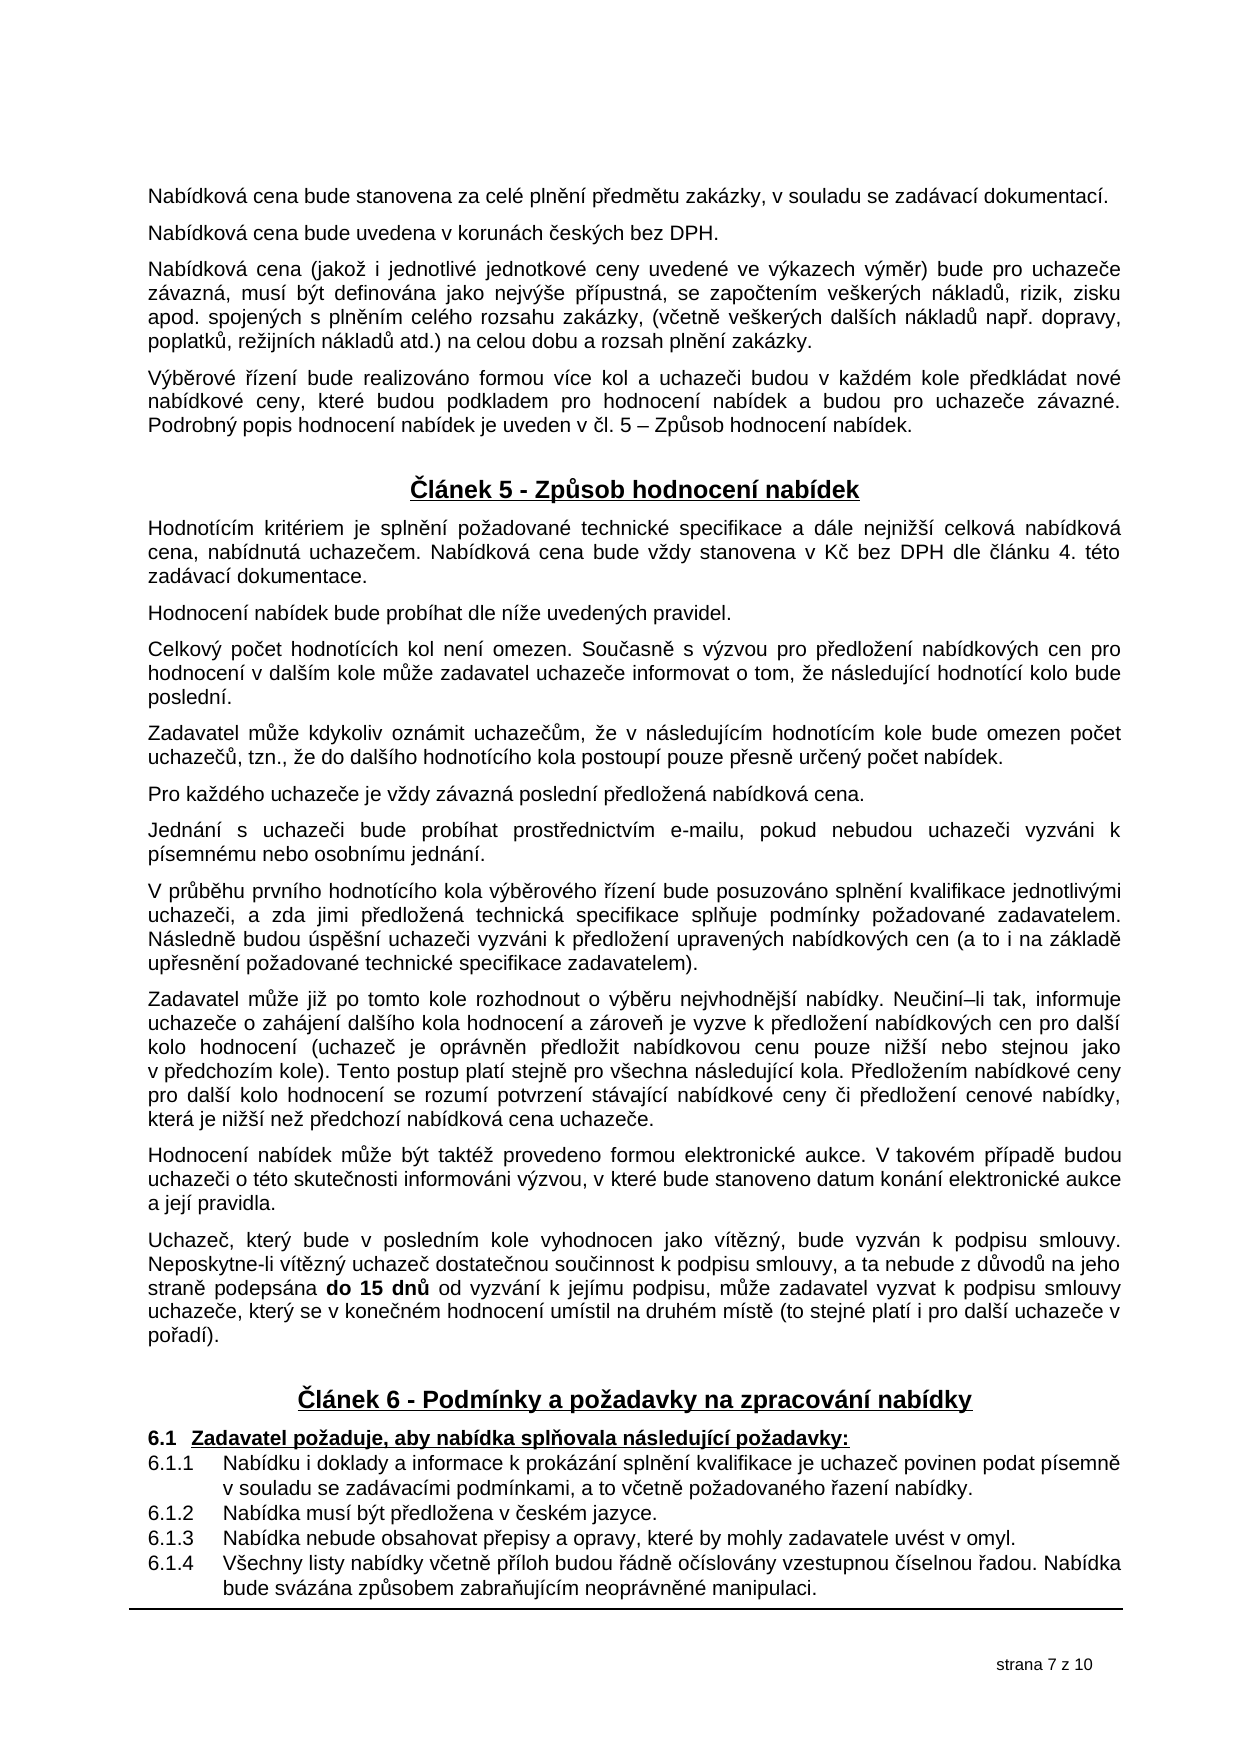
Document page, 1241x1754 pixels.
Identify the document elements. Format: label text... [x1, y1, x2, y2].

text Nabídková cena (jakož i jednotlivé jednotkové ceny uvedené ve výkazech výměr) bude pro uchazeče závazná, musí být definována jako nejvýše přípustná, se započtením veškerých nákladů, rizik, zisku apod. spojených s plněním celého rozsahu zakázky, (včetně veškerých dalších nákladů např. dopravy, poplatků, režijních nákladů atd.) na celou dobu a rozsah plnění zakázky. [148, 257, 1122, 353]
text Hodnocení nabídek bude probíhat dle níže uvedených pravidel. [148, 600, 1122, 624]
list Nabídku i doklady a informace k prokázání splnění kvalifikace je uchazeč povinen podat písemně v souladu se zadávacími podmínkami, a to včetně požadovaného řazení nabídky. [148, 1450, 1122, 1500]
list Nabídka musí být předložena v českém jazyce. [148, 1500, 1122, 1525]
text Výběrové řízení bude realizováno formou více kol a uchazeči budou v každém kole předkládat nové nabídkové ceny, které budou podkladem pro hodnocení nabídek a budou pro uchazeče závazné. Podrobný popis hodnocení nabídek je uveden v čl. 5 – Způsob hodnocení nabídek. [148, 365, 1122, 437]
text Hodnotícím kritériem je splnění požadované technické specifikace a dále nejnižší celková nabídková cena, nabídnutá uchazečem. Nabídková cena bude vždy stanovena v Kč bez DPH dle článku 4. této zadávací dokumentace. [148, 516, 1122, 588]
text Nabídková cena bude uvedena v korunách českých bez DPH. [148, 221, 1122, 244]
text Celkový počet hodnotících kol není omezen. Současně s výzvou pro předložení nabídkových cen pro hodnocení v dalším kole může zadavatel uchazeče informovat o tom, že následující hodnotící kolo bude poslední. [148, 637, 1122, 709]
list Všechny listy nabídky včetně příloh budou řádně očíslovány vzestupnou číselnou řadou. Nabídka bude svázána způsobem zabraňujícím neoprávněné manipulaci. [148, 1550, 1122, 1600]
text Zadavatel může již po tomto kole rozhodnout o výběru nejvhodnější nabídky. Neučiní–li tak, informuje uchazeče o zahájení dalšího kola hodnocení a zároveň je vyzve k předložení nabídkových cen pro další kolo hodnocení (uchazeč je oprávněn předložit nabídkovou cenu pouze nižší nebo stejnou jako v předchozím kole). Tento postup platí stejně pro všechna následující kola. Předložením nabídkové ceny pro další kolo hodnocení se rozumí potvrzení stávající nabídkové ceny či předložení cenové nabídky, která je nižší než předchozí nabídková cena uchazeče. [148, 987, 1122, 1131]
list Článek 5 - Způsob hodnocení nabídek [148, 475, 1122, 503]
text Uchazeč, který bude v posledním kole vyhodnocen jako vítězný, bude vyzván k podpisu smlouvy. Neposkytne-li vítězný uchazeč dostatečnou součinnost k podpisu smlouvy, a ta nebude z důvodů na jeho straně podepsána do 15 dnů od vyzvání k jejímu podpisu, může zadavatel vyzvat k podpisu smlouvy uchazeče, který se v konečném hodnocení umístil na druhém místě (to stejné platí i pro další uchazeče v pořadí). [148, 1227, 1122, 1347]
text Zadavatel může kdykoliv oznámit uchazečům, že v následujícím hodnotícím kole bude omezen počet uchazečů, tzn., že do dalšího hodnotícího kola postoupí pouze přesně určený počet nabídek. [148, 721, 1122, 769]
text V průběhu prvního hodnotícího kola výběrového řízení bude posuzováno splnění kvalifikace jednotlivými uchazeči, a zda jimi předložená technická specifikace splňuje podmínky požadované zadavatelem. Následně budou úspěšní uchazeči vyzváni k předložení upravených nabídkových cen (a to i na základě upřesnění požadované technické specifikace zadavatelem). [148, 878, 1122, 974]
list Článek 6 - Podmínky a požadavky na zpracování nabídky [148, 1385, 1122, 1413]
text Nabídková cena bude stanovena za celé plnění předmětu zakázky, v souladu se zadávací dokumentací. [148, 184, 1122, 208]
text Pro každého uchazeče je vždy závazná poslední předložená nabídková cena. [148, 782, 1122, 806]
text Jednání s uchazeči bude probíhat prostřednictvím e-mailu, pokud nebudou uchazeči vyzváni k písemnému nebo osobnímu jednání. [148, 818, 1122, 866]
text Hodnocení nabídek může být taktéž provedeno formou elektronické aukce. V takovém případě budou uchazeči o této skutečnosti informováni výzvou, v které bude stanoveno datum konání elektronické aukce a její pravidla. [148, 1143, 1122, 1215]
list Zadavatel požaduje, aby nabídka splňovala následující požadavky: [148, 1426, 1122, 1450]
list Nabídka nebude obsahovat přepisy a opravy, které by mohly zadavatele uvést v omyl. [148, 1525, 1122, 1550]
